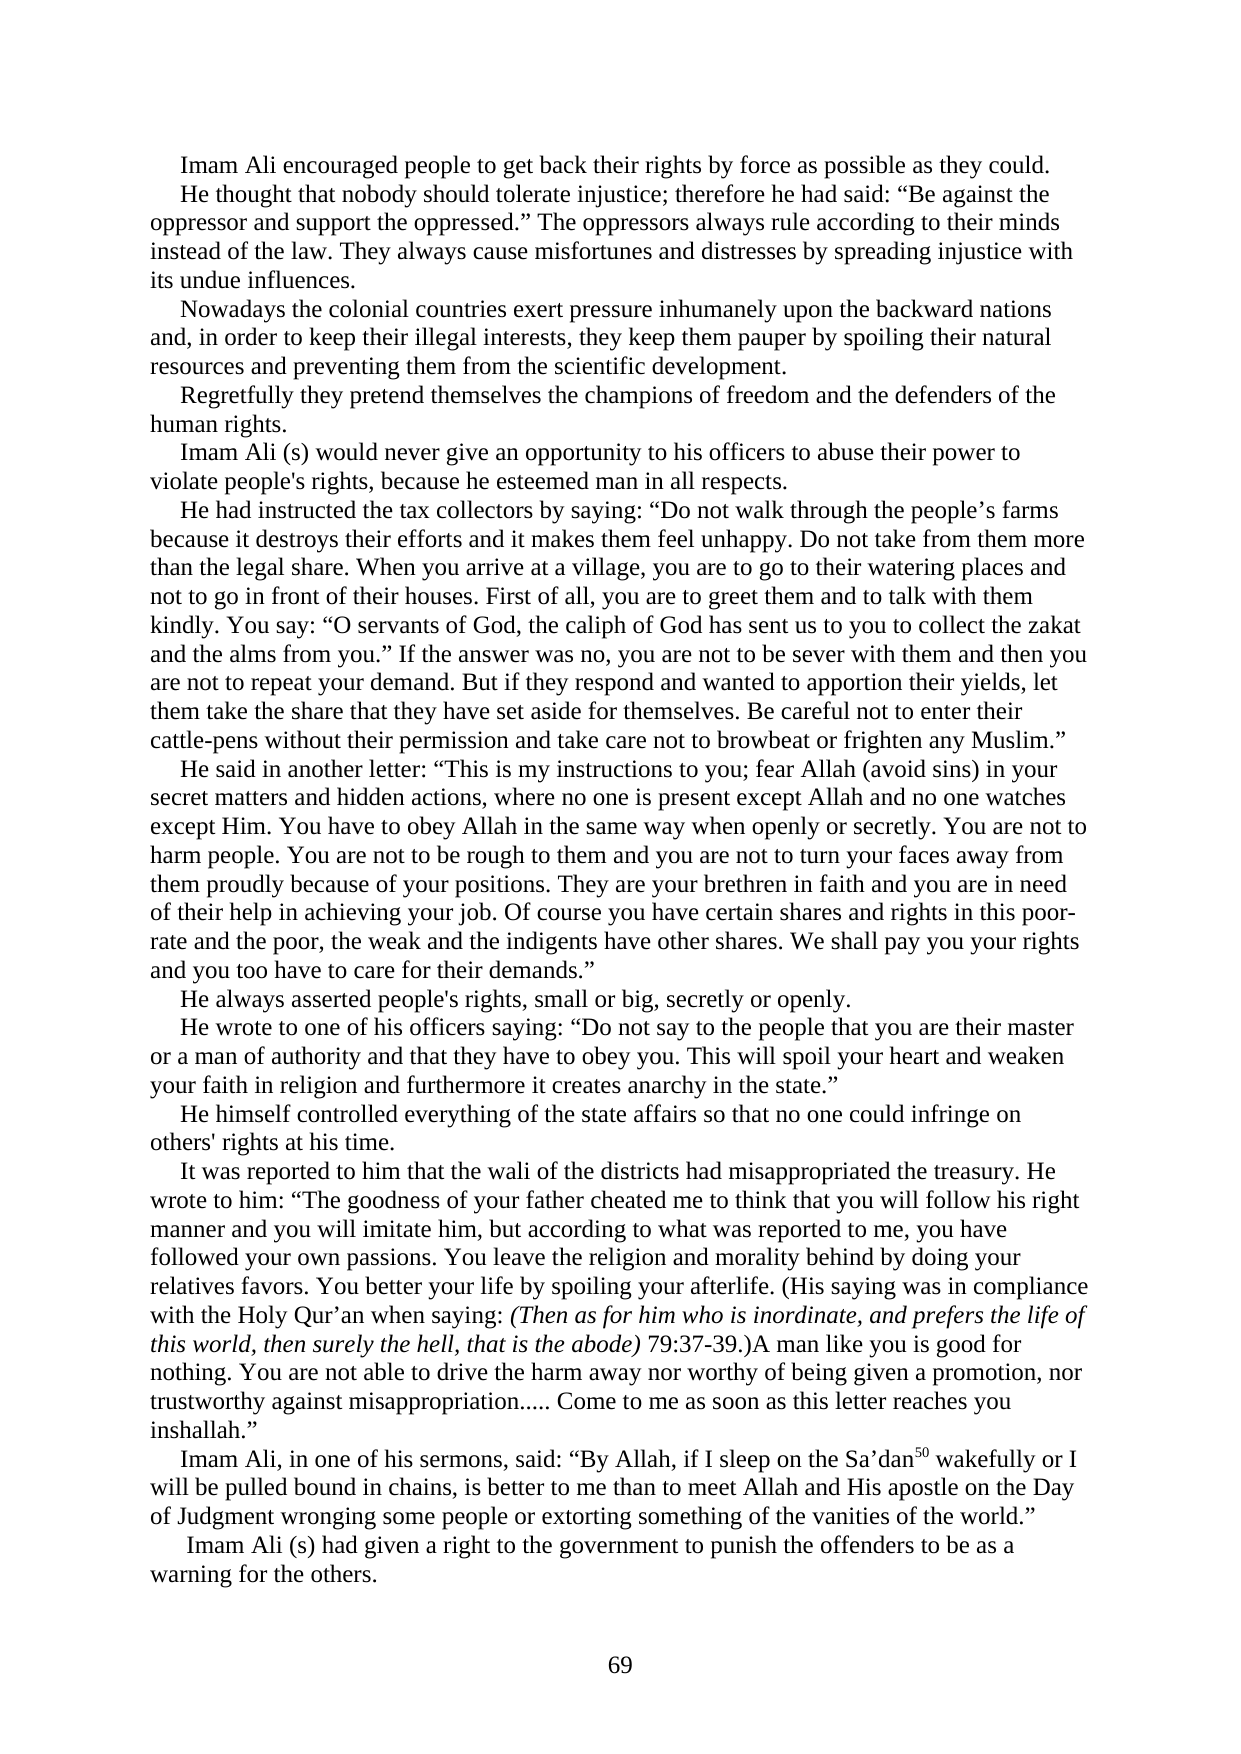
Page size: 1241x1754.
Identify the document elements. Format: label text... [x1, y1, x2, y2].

text Regretfully they pretend themselves the champions of freedom and the defenders of the human rights. [150, 380, 1090, 437]
text He thought that nobody should tolerate injustice; therefore he had said: “Be against the oppressor and support the oppressed.” The oppressors always rule according to their minds instead of the law. They always cause misfortunes and distresses by spreading injustice with its undue influences. [150, 179, 1090, 294]
text Imam Ali, in one of his sermons, said: “By Allah, if I sleep on the Sa’dan wakefully or I will be pulled bound in chains, is better to me than to meet Allah and His apostle on the Day of Judgment wronging some people or extorting something of the vanities of the world.” [150, 1444, 1090, 1530]
text It was reported to him that the wali of the districts had misappropriated the treasury. He wrote to him: “The goodness of your father cheated me to think that you will follow his right manner and you will imitate him, but according to what was reported to me, you have followed your own passions. You leave the religion and morality behind by doing your relatives favors. You better your life by spoiling your afterlife. (His saying was in compliance with the Holy Qur’an when saying: (Then as for him who is inordinate, and prefers the life of this world, then surely the hell, that is the abode) 79:37-39.)A man like you is good for nothing. You are not able to drive the harm away nor worthy of being given a promotion, nor trustworthy against misappropriation..... Come to me as soon as this letter reaches you inshallah.” [150, 1156, 1090, 1444]
text Imam Ali (s) would never give an opportunity to his officers to abuse their power to violate people's rights, because he esteemed man in all respects. [150, 437, 1090, 495]
text He always asserted people's rights, small or big, secretly or openly. [150, 984, 1090, 1012]
text He wrote to one of his officers saying: “Do not say to the people that you are their master or a man of authority and that they have to obey you. This will spoil your heart and weaken your faith in religion and furthermore it creates anarchy in the state.” [150, 1012, 1090, 1099]
text He himself controlled everything of the state affairs so that no one could infringe on others' rights at his time. [150, 1099, 1090, 1156]
text Nowadays the colonial countries exert pressure inhumanely upon the backward nations and, in order to keep their illegal interests, they keep them pauper by spoiling their natural resources and preventing them from the scientific development. [150, 294, 1090, 380]
text He had instructed the tax collectors by saying: “Do not walk through the people’s farms because it destroys their efforts and it makes them feel unhappy. Do not take from them more than the legal share. When you arrive at a village, you are to go to their watering places and not to go in front of their houses. First of all, you are to greet them and to talk with them kindly. You say: “O servants of God, the caliph of God has sent us to you to collect the zakat and the alms from you.” If the answer was no, you are not to be sever with them and then you are not to repeat your demand. But if they respond and wanted to apportion their yields, let them take the share that they have set aside for themselves. Be careful not to enter their cattle-pens without their permission and take care not to browbeat or frighten any Muslim.” [150, 495, 1090, 754]
text Imam Ali (s) had given a right to the government to punish the offenders to be as a warning for the others. [150, 1530, 1090, 1587]
text He said in another letter: “This is my instructions to you; fear Allah (avoid sins) in your secret matters and hidden actions, where no one is present except Allah and no one watches except Him. You have to obey Allah in the same way when openly or secretly. You are not to harm people. You are not to be rough to them and you are not to turn your faces away from them proudly because of your positions. They are your brethren in faith and you are in need of their help in achieving your job. Of course you have certain shares and rights in this poor-rate and the poor, the weak and the indigents have other shares. We shall pay you your rights and you too have to care for their demands.” [150, 754, 1090, 984]
text Imam Ali encouraged people to get back their rights by force as possible as they could. [150, 150, 1090, 179]
